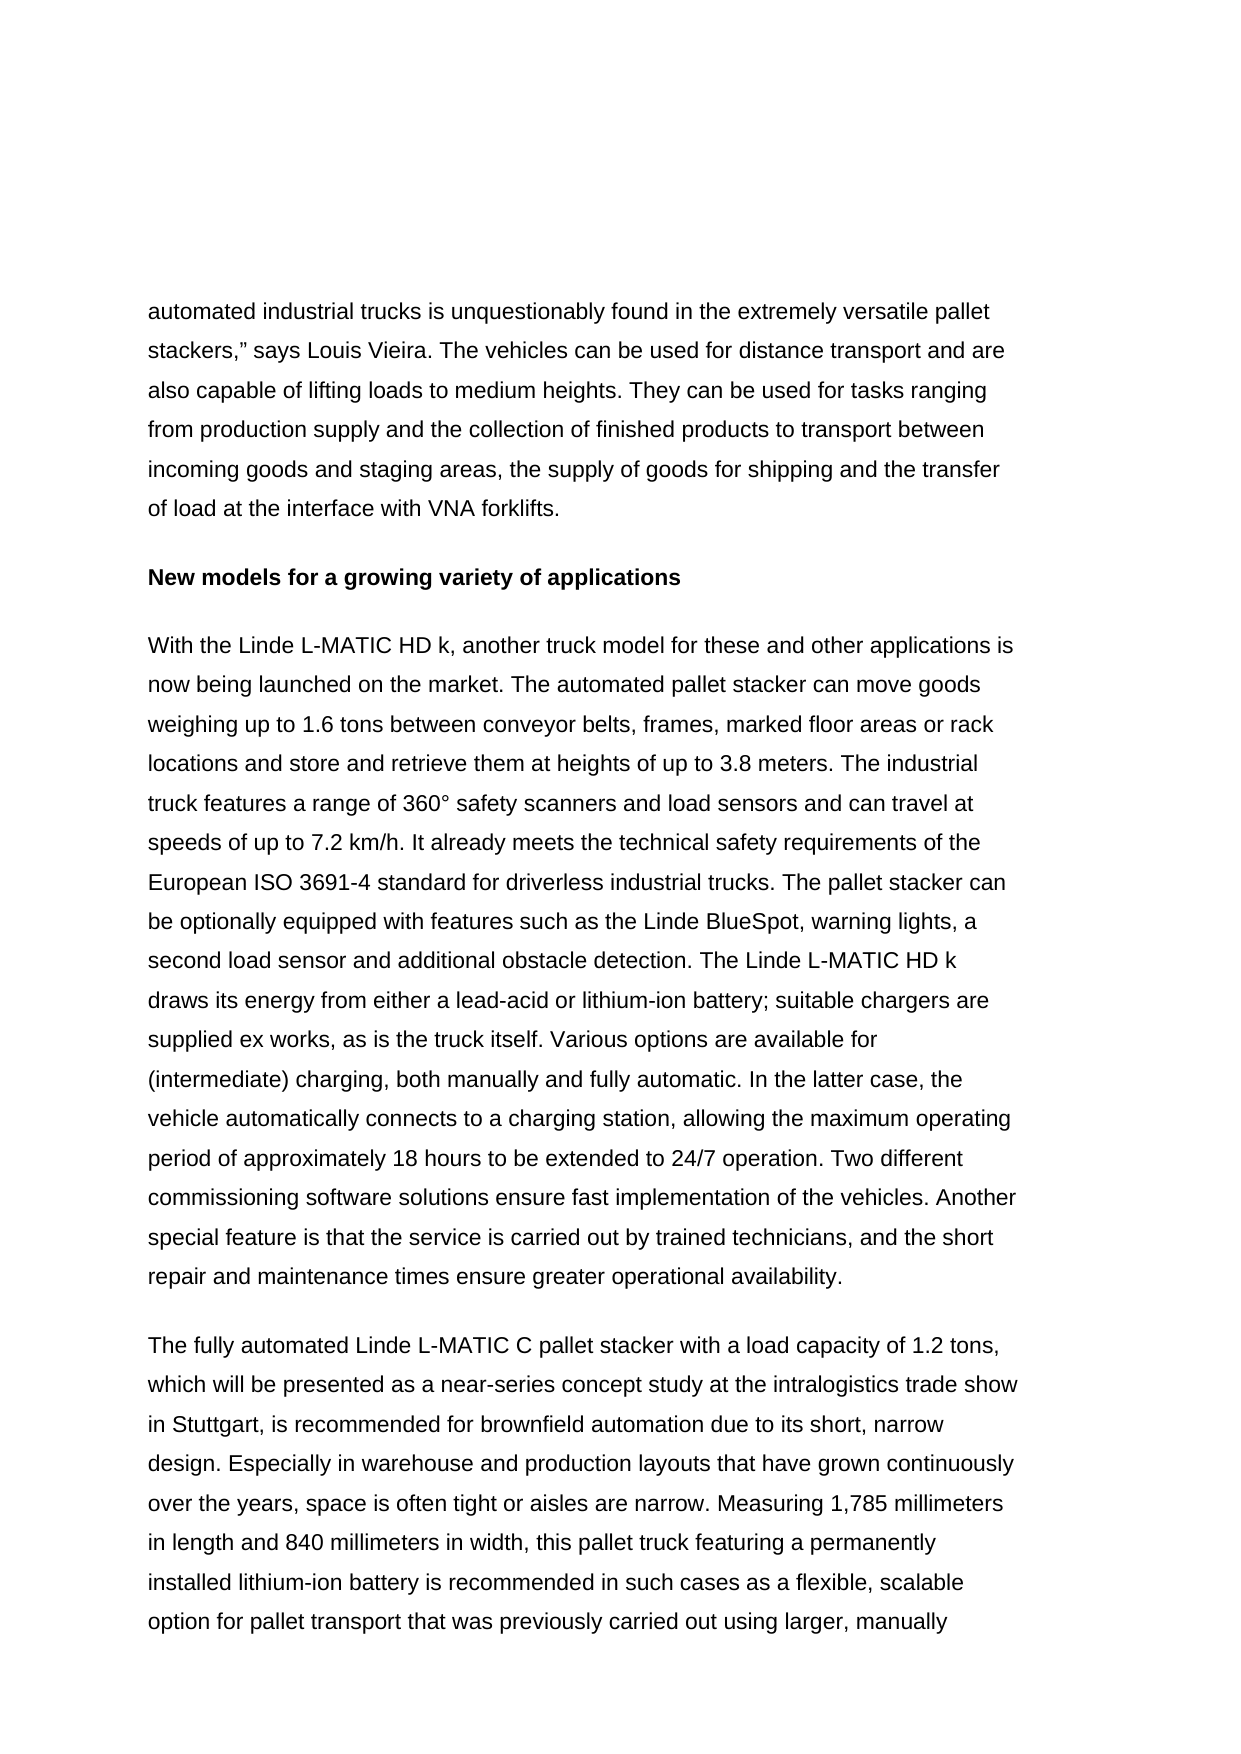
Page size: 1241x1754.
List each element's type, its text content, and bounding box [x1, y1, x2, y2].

text With the Linde L-MATIC HD k, another truck model for these and other applications is now being launched on the market. The automated pallet stacker can move goods weighing up to 1.6 tons between conveyor belts, frames, marked floor areas or rack locations and store and retrieve them at heights of up to 3.8 meters. The industrial truck features a range of 360° safety scanners and load sensors and can travel at speeds of up to 7.2 km/h. It already meets the technical safety requirements of the European ISO 3691-4 standard for driverless industrial trucks. The pallet stacker can be optionally equipped with features such as the Linde BlueSpot, warning lights, a second load sensor and additional obstacle detection. The Linde L-MATIC HD k draws its energy from either a lead-acid or lithium-ion battery; suitable chargers are supplied ex works, as is the truck itself. Various options are available for (intermediate) charging, both manually and fully automatic. In the latter case, the vehicle automatically connects to a charging station, allowing the maximum operating period of approximately 18 hours to be extended to 24/7 operation. Two different commissioning software solutions ensure fast implementation of the vehicles. Another special feature is that the service is carried out by trained technicians, and the short repair and maintenance times ensure greater operational availability. [148, 632, 1019, 1290]
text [148, 298, 1019, 522]
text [148, 1332, 1019, 1634]
text New models for a growing variety of applications [148, 563, 1019, 590]
